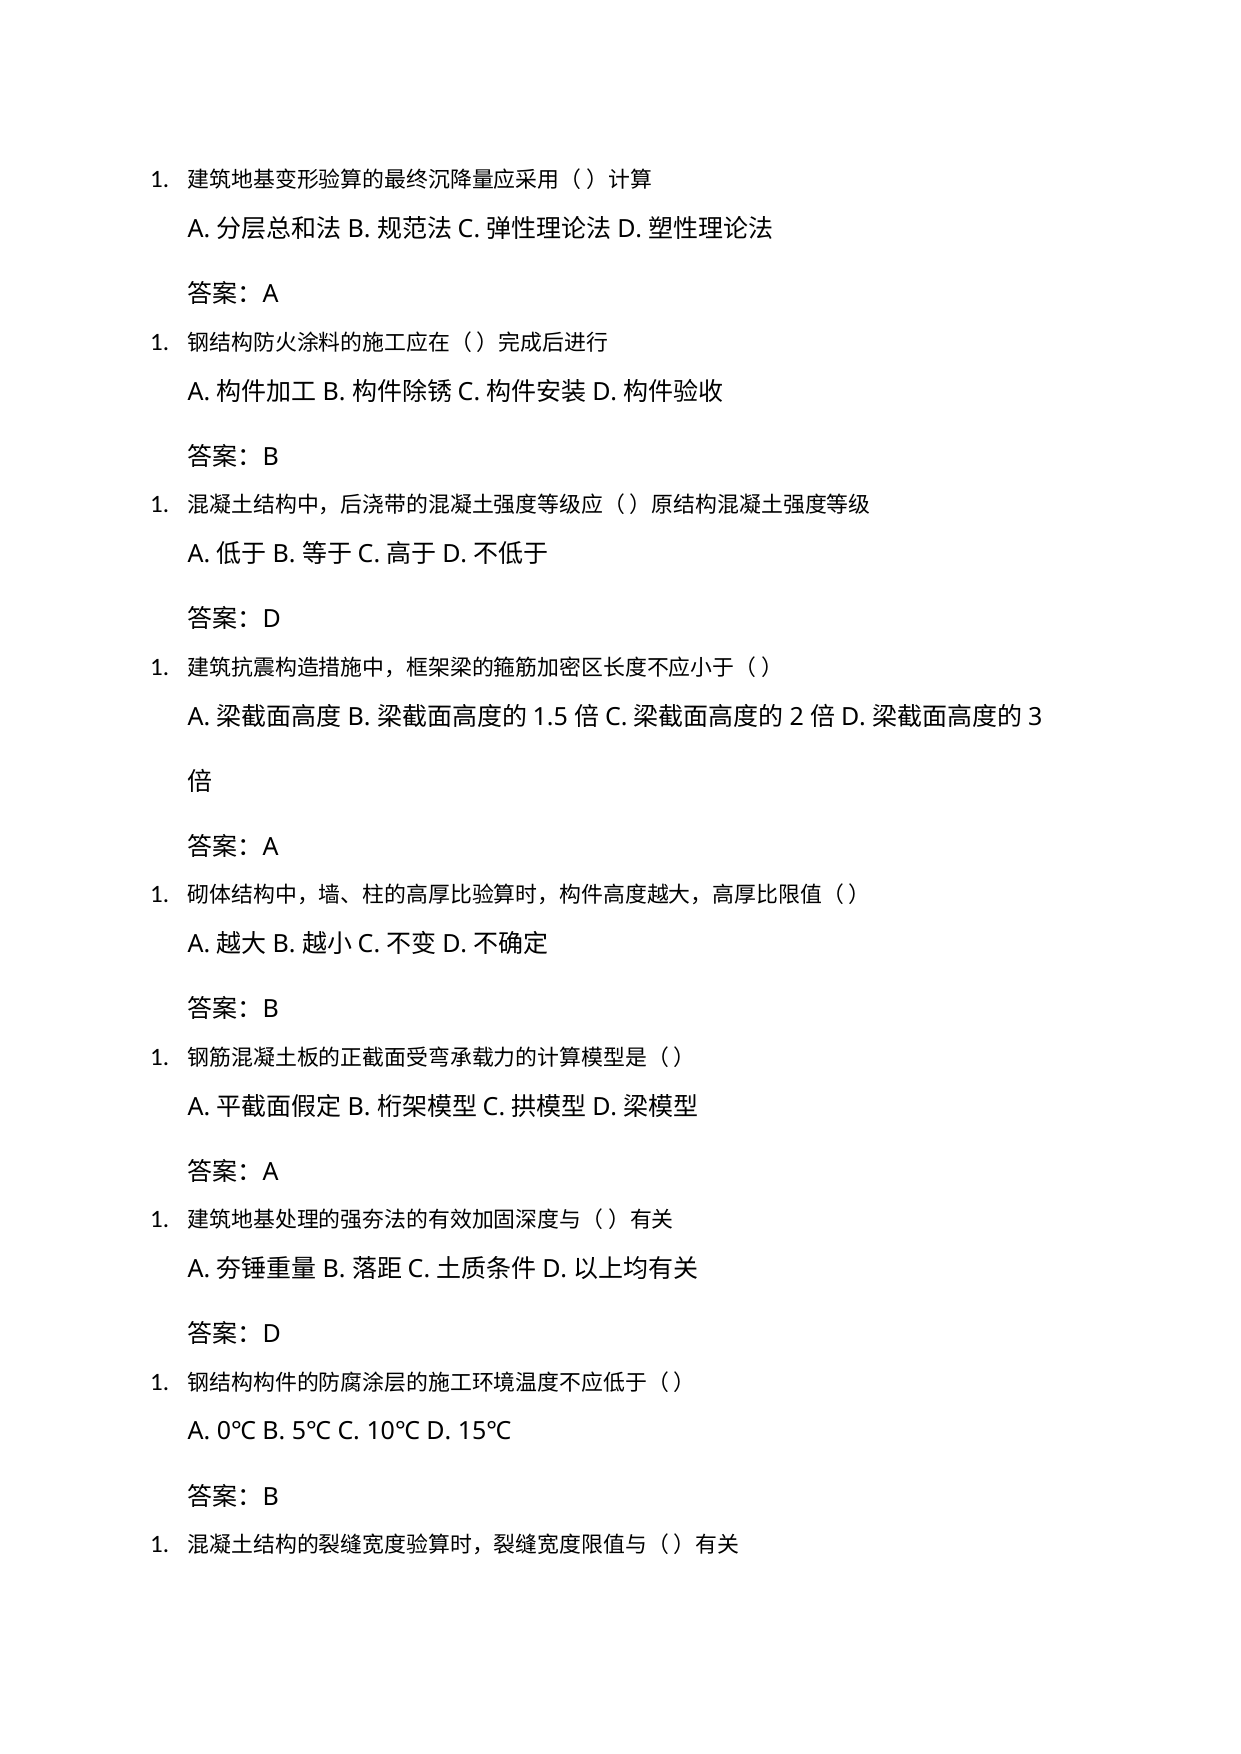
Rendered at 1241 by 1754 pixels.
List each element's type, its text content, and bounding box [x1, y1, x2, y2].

text A. 夯锤重量 B. 落距 C. 土质条件 D. 以上均有关 [187, 1234, 1053, 1299]
list 砌体结构中，墙、柱的高厚比验算时，构件高度越大，高厚比限值（ ） [150, 877, 1053, 909]
list 建筑抗震构造措施中，框架梁的箍筋加密区长度不应小于（ ） [150, 649, 1053, 682]
text A. 分层总和法 B. 规范法 C. 弹性理论法 D. 塑性理论法 [187, 194, 1053, 259]
text 答案：B [187, 422, 1053, 487]
text 答案：A [187, 1137, 1053, 1202]
text A. 构件加工 B. 构件除锈 C. 构件安装 D. 构件验收 [187, 357, 1053, 422]
text A. 低于 B. 等于 C. 高于 D. 不低于 [187, 519, 1053, 584]
text 答案：A [187, 259, 1053, 324]
text 答案：D [187, 1299, 1053, 1364]
text 答案：D [187, 584, 1053, 649]
text A. 0℃ B. 5℃ C. 10℃ D. 15℃ [187, 1397, 1053, 1462]
list 混凝土结构的裂缝宽度验算时，裂缝宽度限值与（ ）有关 [150, 1527, 1053, 1559]
list 混凝土结构中，后浇带的混凝土强度等级应（ ）原结构混凝土强度等级 [150, 487, 1053, 519]
text 答案：B [187, 974, 1053, 1039]
text A. 梁截面高度 B. 梁截面高度的 1.5 倍 C. 梁截面高度的 2 倍 D. 梁截面高度的 3 倍 [187, 682, 1053, 812]
list 钢结构防火涂料的施工应在（ ）完成后进行 [150, 324, 1053, 357]
text A. 平截面假定 B. 桁架模型 C. 拱模型 D. 梁模型 [187, 1072, 1053, 1137]
text 答案：B [187, 1462, 1053, 1527]
list 钢结构构件的防腐涂层的施工环境温度不应低于（ ） [150, 1364, 1053, 1397]
text A. 越大 B. 越小 C. 不变 D. 不确定 [187, 909, 1053, 974]
list 钢筋混凝土板的正截面受弯承载力的计算模型是（ ） [150, 1039, 1053, 1072]
list 建筑地基变形验算的最终沉降量应采用（ ）计算 [150, 162, 1053, 194]
text 答案：A [187, 812, 1053, 877]
list 建筑地基处理的强夯法的有效加固深度与（ ）有关 [150, 1202, 1053, 1234]
